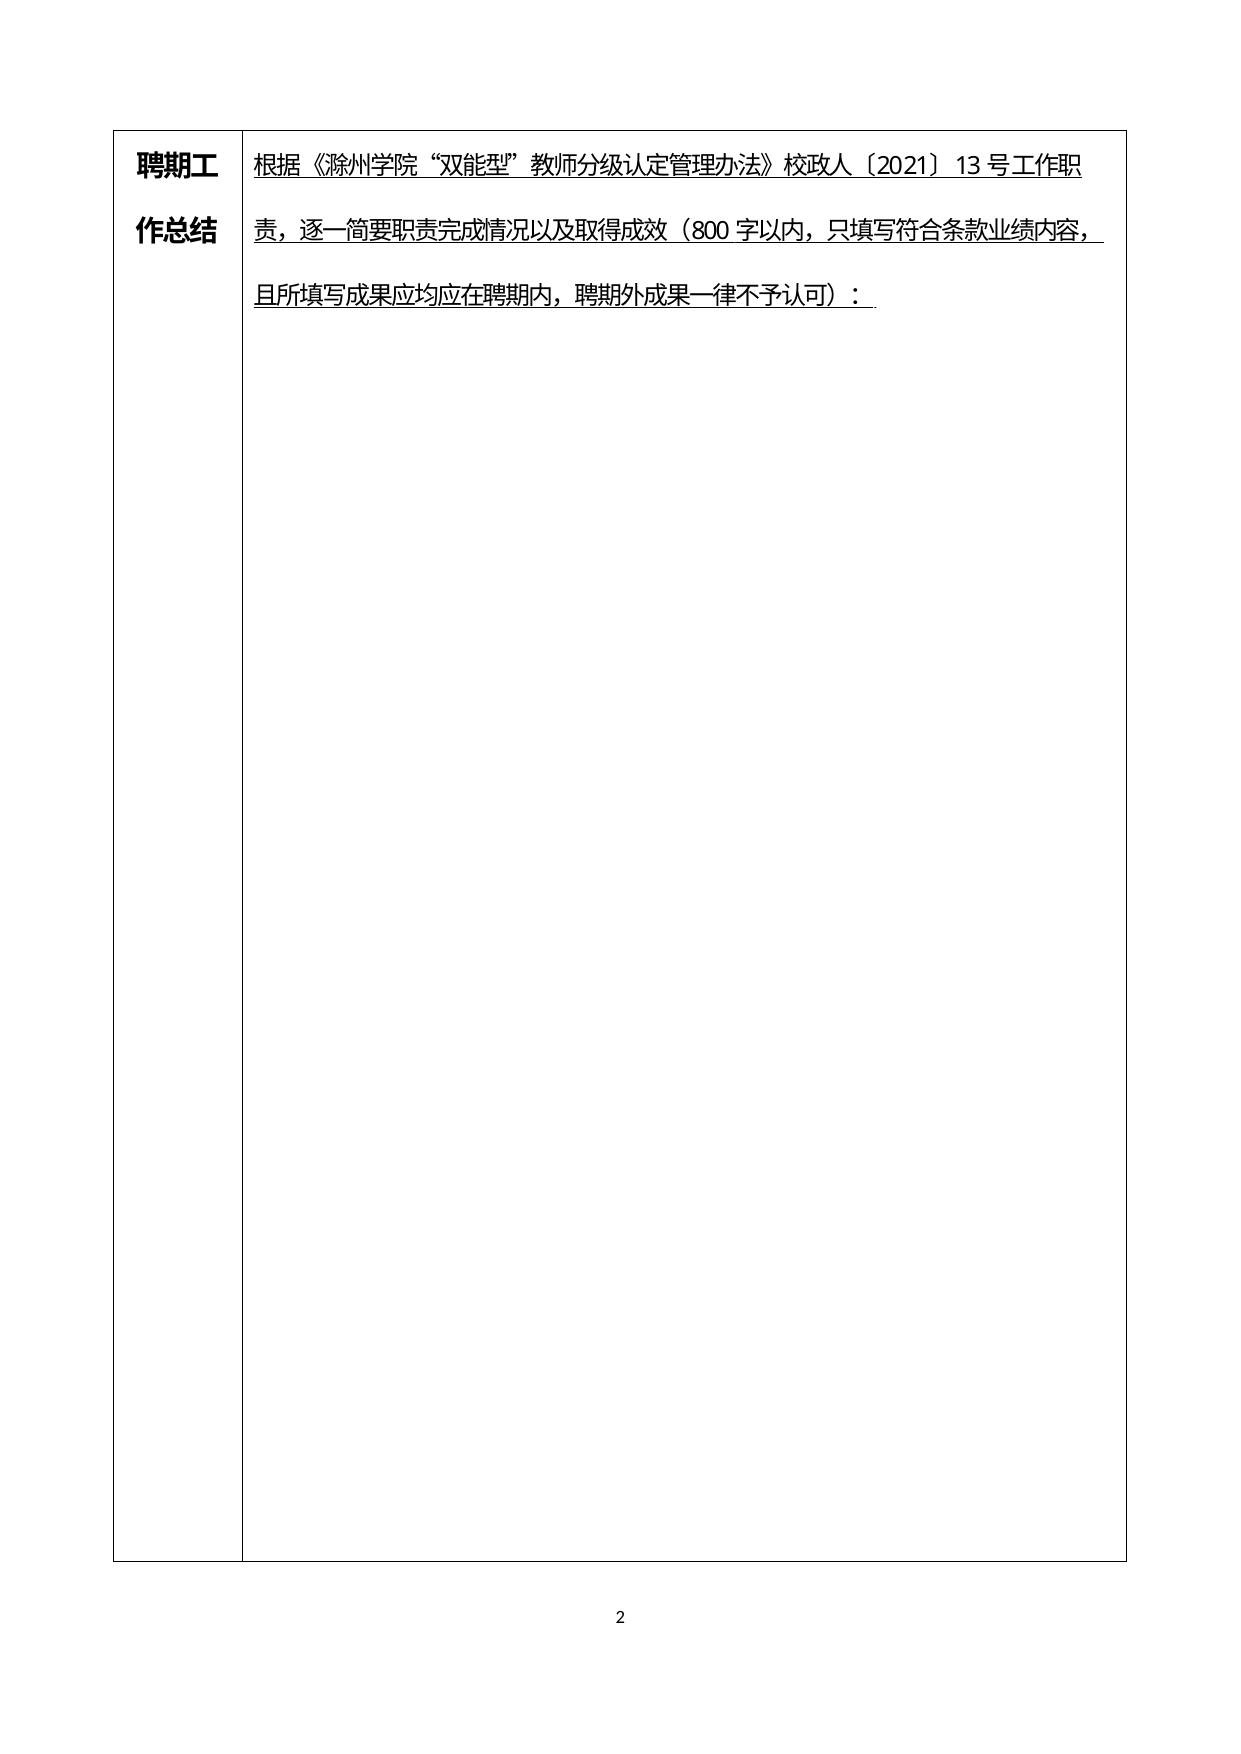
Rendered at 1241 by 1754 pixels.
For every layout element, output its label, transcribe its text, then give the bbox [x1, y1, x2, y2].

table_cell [243, 131, 1126, 1561]
table_cell 聘期工作总结 [114, 131, 242, 1561]
